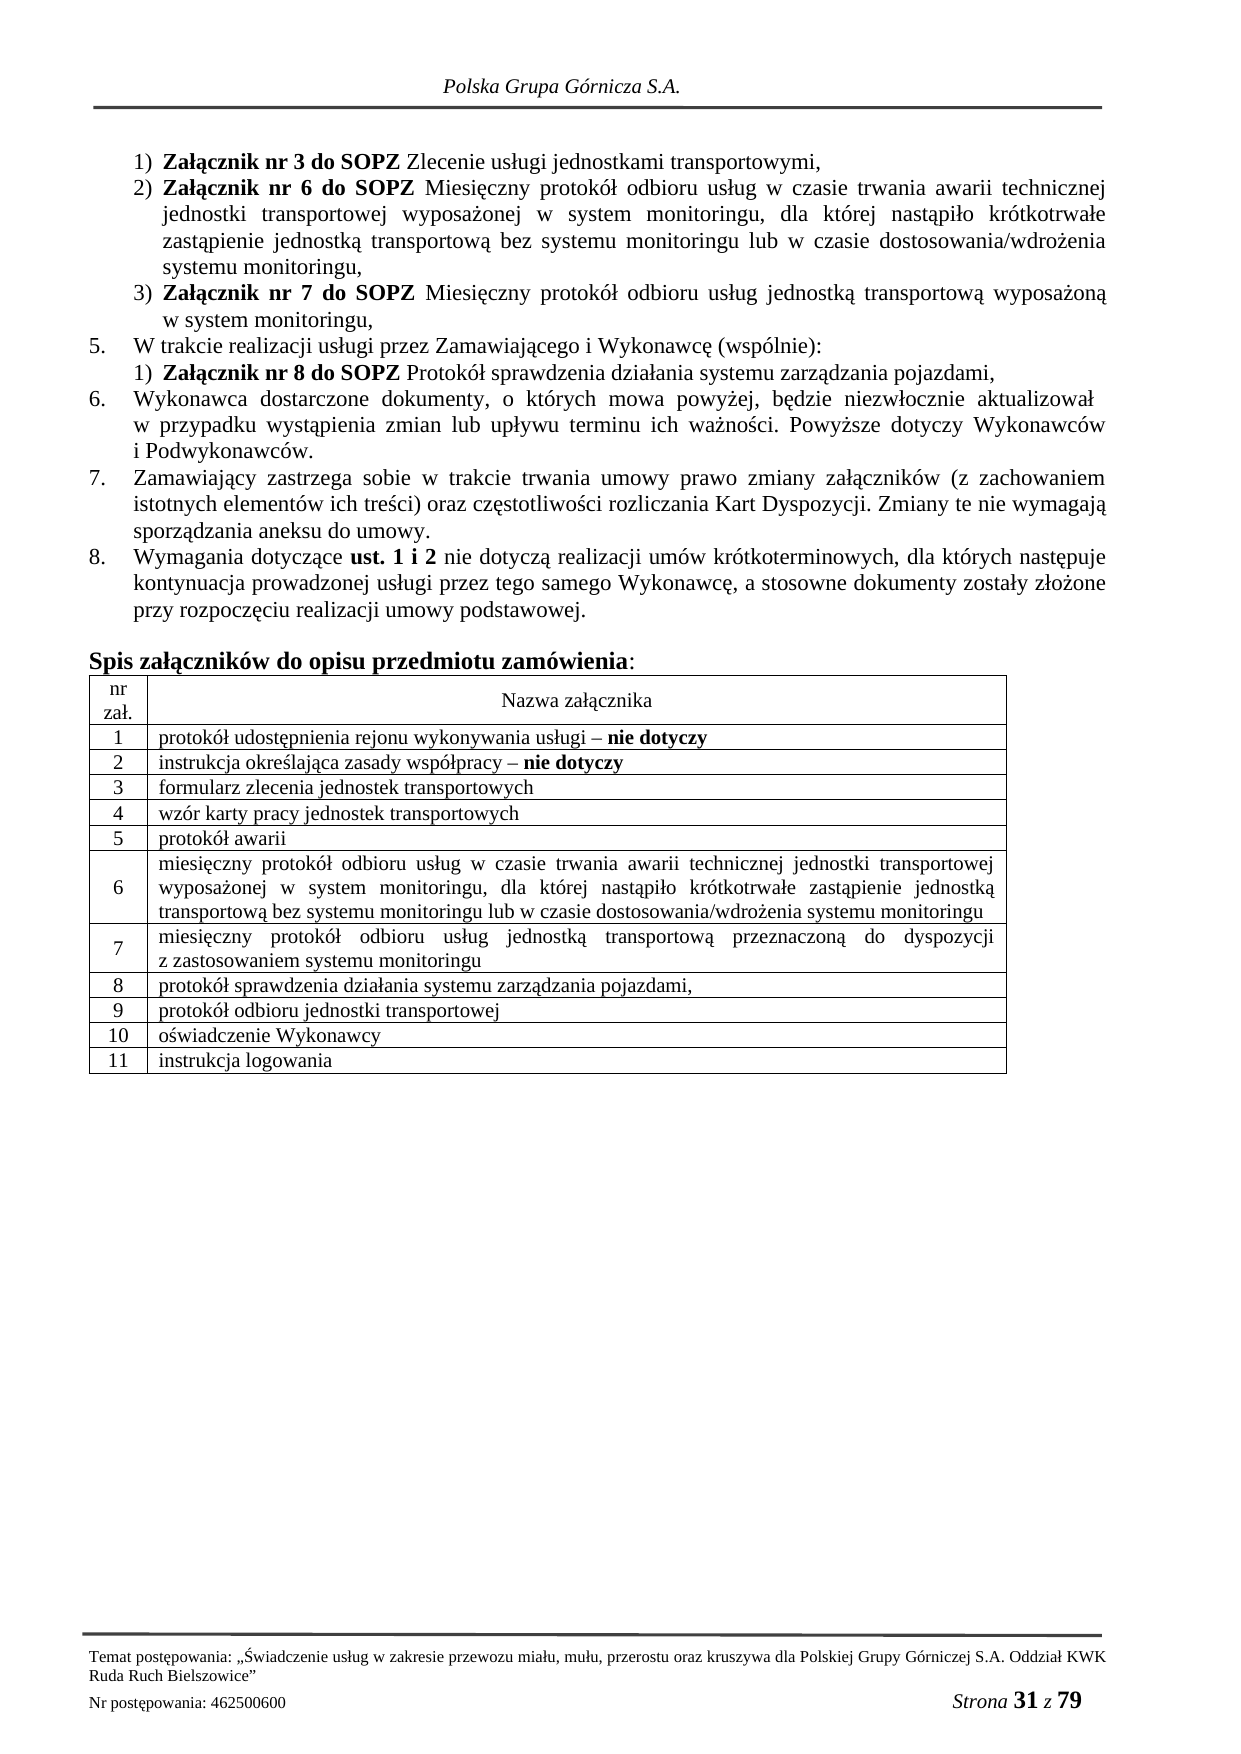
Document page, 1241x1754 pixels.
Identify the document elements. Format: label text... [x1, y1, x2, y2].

table_cell miesięczny protokół odbioru usług w czasie trwania awarii technicznej jednostki transportowej wyposażonej w system monitoringu, dla której nastąpiło krótkotrwałe zastąpienie jednostką transportową bez systemu monitoringu lub w czasie dostosowania/wdrożenia systemu monitoringu [148, 851, 1006, 923]
table_cell 3 [90, 775, 147, 799]
table_cell 5 [90, 826, 147, 849]
table_cell 2 [90, 750, 147, 774]
table_cell protokół udostępnienia rejonu wykonywania usługi – nie dotyczy [148, 725, 1006, 749]
table_cell formularz zlecenia jednostek transportowych [148, 775, 1006, 799]
table_cell 8 [90, 973, 147, 997]
table_cell instrukcja logowania [148, 1048, 1006, 1072]
list Wykonawca dostarczone dokumenty, o których mowa powyżej, będzie niezwłocznie aktualizował w przypadku wystąpienia zmian lub upływu terminu ich ważności. Powyższe dotyczy Wykonawców i Podwykonawców. [89, 385, 1107, 464]
table_cell 4 [90, 800, 147, 824]
table_cell protokół awarii [148, 826, 1006, 849]
list Zamawiający zastrzega sobie w trakcie trwania umowy prawo zmiany załączników (z zachowaniem istotnych elementów ich treści) oraz częstotliwości rozliczania Kart Dyspozycji. Zmiany te nie wymagają sporządzania aneksu do umowy. [89, 464, 1107, 543]
table_cell 6 [90, 851, 147, 923]
table_cell protokół sprawdzenia działania systemu zarządzania pojazdami, [148, 973, 1006, 997]
list Załącznik nr 8 do SOPZ Protokół sprawdzenia działania systemu zarządzania pojazdami, [133, 358, 1107, 385]
list Załącznik nr 7 do SOPZ Miesięczny protokół odbioru usług jednostką transportową wyposażoną w system monitoringu, [133, 279, 1107, 332]
table_cell 9 [90, 998, 147, 1022]
table_header nr zał. [90, 676, 147, 724]
table_cell 1 [90, 725, 147, 749]
list Spis załączników do opisu przedmiotu zamówienia: [89, 646, 1107, 675]
list Wymagania dotyczące ust. 1 i 2 nie dotyczą realizacji umów krótkoterminowych, dla których następuje kontynuacja prowadzonej usługi przez tego samego Wykonawcę, a stosowne dokumenty zostały złożone przy rozpoczęciu realizacji umowy podstawowej. [89, 543, 1107, 622]
list Załącznik nr 6 do SOPZ Miesięczny protokół odbioru usług w czasie trwania awarii technicznej jednostki transportowej wyposażonej w system monitoringu, dla której nastąpiło krótkotrwałe zastąpienie jednostką transportową bez systemu monitoringu lub w czasie dostosowania/wdrożenia systemu monitoringu, [133, 174, 1107, 279]
table_cell miesięczny protokół odbioru usług jednostką transportową przeznaczoną do dyspozycji z zastosowaniem systemu monitoringu [148, 924, 1006, 972]
table_cell 10 [90, 1023, 147, 1047]
table_cell protokół odbioru jednostki transportowej [148, 998, 1006, 1022]
table_cell 7 [90, 924, 147, 972]
list W trakcie realizacji usługi przez Zamawiającego i Wykonawcę (wspólnie): [89, 332, 1107, 358]
list Załącznik nr 3 do SOPZ Zlecenie usługi jednostkami transportowymi, [133, 148, 1107, 174]
table_cell 11 [90, 1048, 147, 1072]
table_cell wzór karty pracy jednostek transportowych [148, 800, 1006, 824]
table_header Nazwa załącznika [148, 676, 1006, 724]
table_cell instrukcja określająca zasady współpracy – nie dotyczy [148, 750, 1006, 774]
table_cell oświadczenie Wykonawcy [148, 1023, 1006, 1047]
